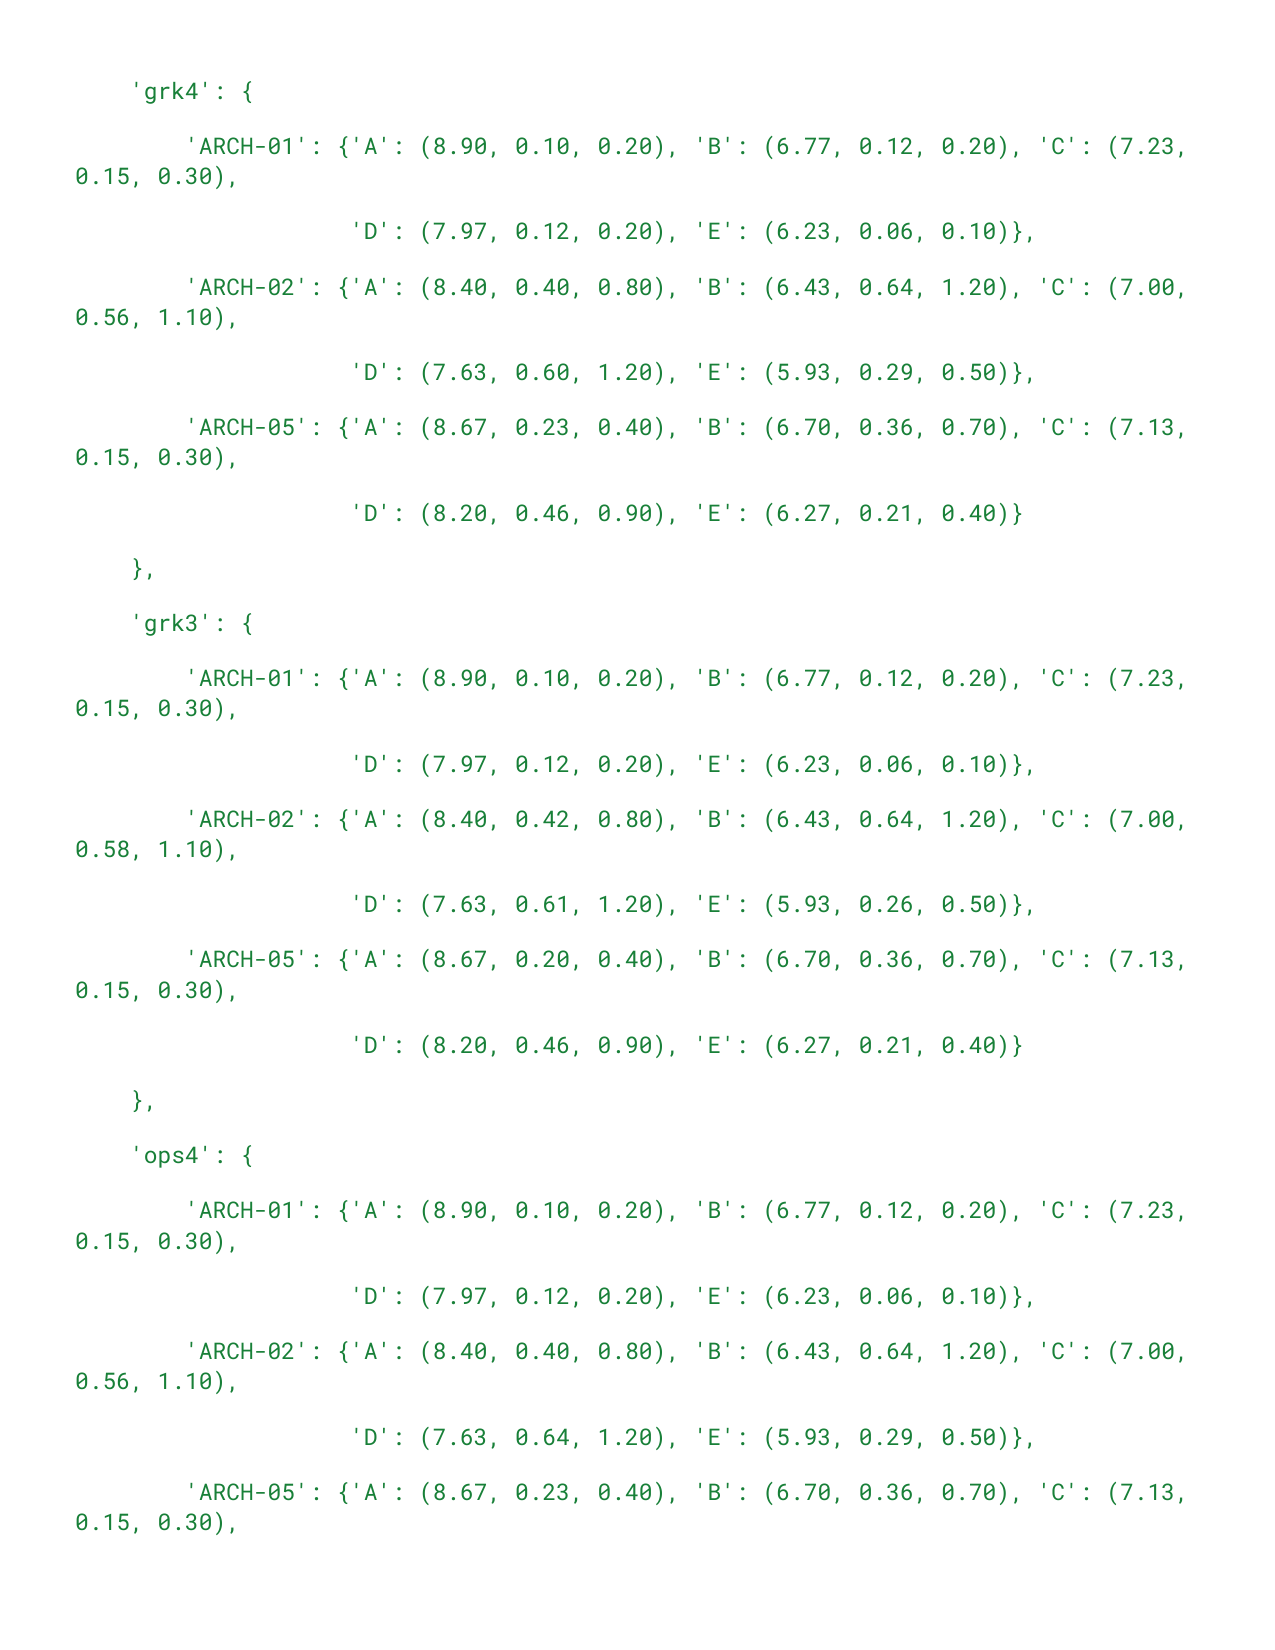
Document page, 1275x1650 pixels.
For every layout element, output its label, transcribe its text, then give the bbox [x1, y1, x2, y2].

text 'ARCH-01': {'A': (8.90, 0.10, 0.20), 'B': (6.77, 0.12, 0.20), 'C': (7.23, 0.15, 0.30), [75, 130, 1200, 191]
text 'D': (7.63, 0.60, 1.20), 'E': (5.93, 0.29, 0.50)}, [75, 356, 1200, 386]
text 'ARCH-02': {'A': (8.40, 0.42, 0.80), 'B': (6.43, 0.64, 1.20), 'C': (7.00, 0.58, 1.10), [75, 803, 1200, 863]
text 'ARCH-01': {'A': (8.90, 0.10, 0.20), 'B': (6.77, 0.12, 0.20), 'C': (7.23, 0.15, 0.30), [75, 1195, 1200, 1255]
text 'ARCH-01': {'A': (8.90, 0.10, 0.20), 'B': (6.77, 0.12, 0.20), 'C': (7.23, 0.15, 0.30), [75, 662, 1200, 723]
text }, [75, 552, 1200, 582]
text 'grk4': { [75, 75, 1200, 105]
text 'ARCH-05': {'A': (8.67, 0.23, 0.40), 'B': (6.70, 0.36, 0.70), 'C': (7.13, 0.15, 0.30), [75, 411, 1200, 472]
text 'ARCH-05': {'A': (8.67, 0.23, 0.40), 'B': (6.70, 0.36, 0.70), 'C': (7.13, 0.15, 0.30), [75, 1476, 1200, 1536]
text }, [75, 1084, 1200, 1114]
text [75, 1335, 1200, 1396]
text 'ops4': { [75, 1139, 1200, 1170]
text 'ARCH-02': {'A': (8.40, 0.40, 0.80), 'B': (6.43, 0.64, 1.20), 'C': (7.00, 0.56, 1.10), [75, 271, 1200, 331]
text 'D': (7.63, 0.64, 1.20), 'E': (5.93, 0.29, 0.50)}, [75, 1421, 1200, 1451]
text 'D': (7.97, 0.12, 0.20), 'E': (6.23, 0.06, 0.10)}, [75, 748, 1200, 778]
text 'D': (8.20, 0.46, 0.90), 'E': (6.27, 0.21, 0.40)} [75, 497, 1200, 527]
text 'grk3': { [75, 607, 1200, 637]
text 'D': (7.63, 0.61, 1.20), 'E': (5.93, 0.26, 0.50)}, [75, 888, 1200, 919]
text 'D': (7.97, 0.12, 0.20), 'E': (6.23, 0.06, 0.10)}, [75, 216, 1200, 246]
text 'D': (8.20, 0.46, 0.90), 'E': (6.27, 0.21, 0.40)} [75, 1029, 1200, 1059]
text 'D': (7.97, 0.12, 0.20), 'E': (6.23, 0.06, 0.10)}, [75, 1280, 1200, 1310]
text 'ARCH-05': {'A': (8.67, 0.20, 0.40), 'B': (6.70, 0.36, 0.70), 'C': (7.13, 0.15, 0.30), [75, 944, 1200, 1004]
